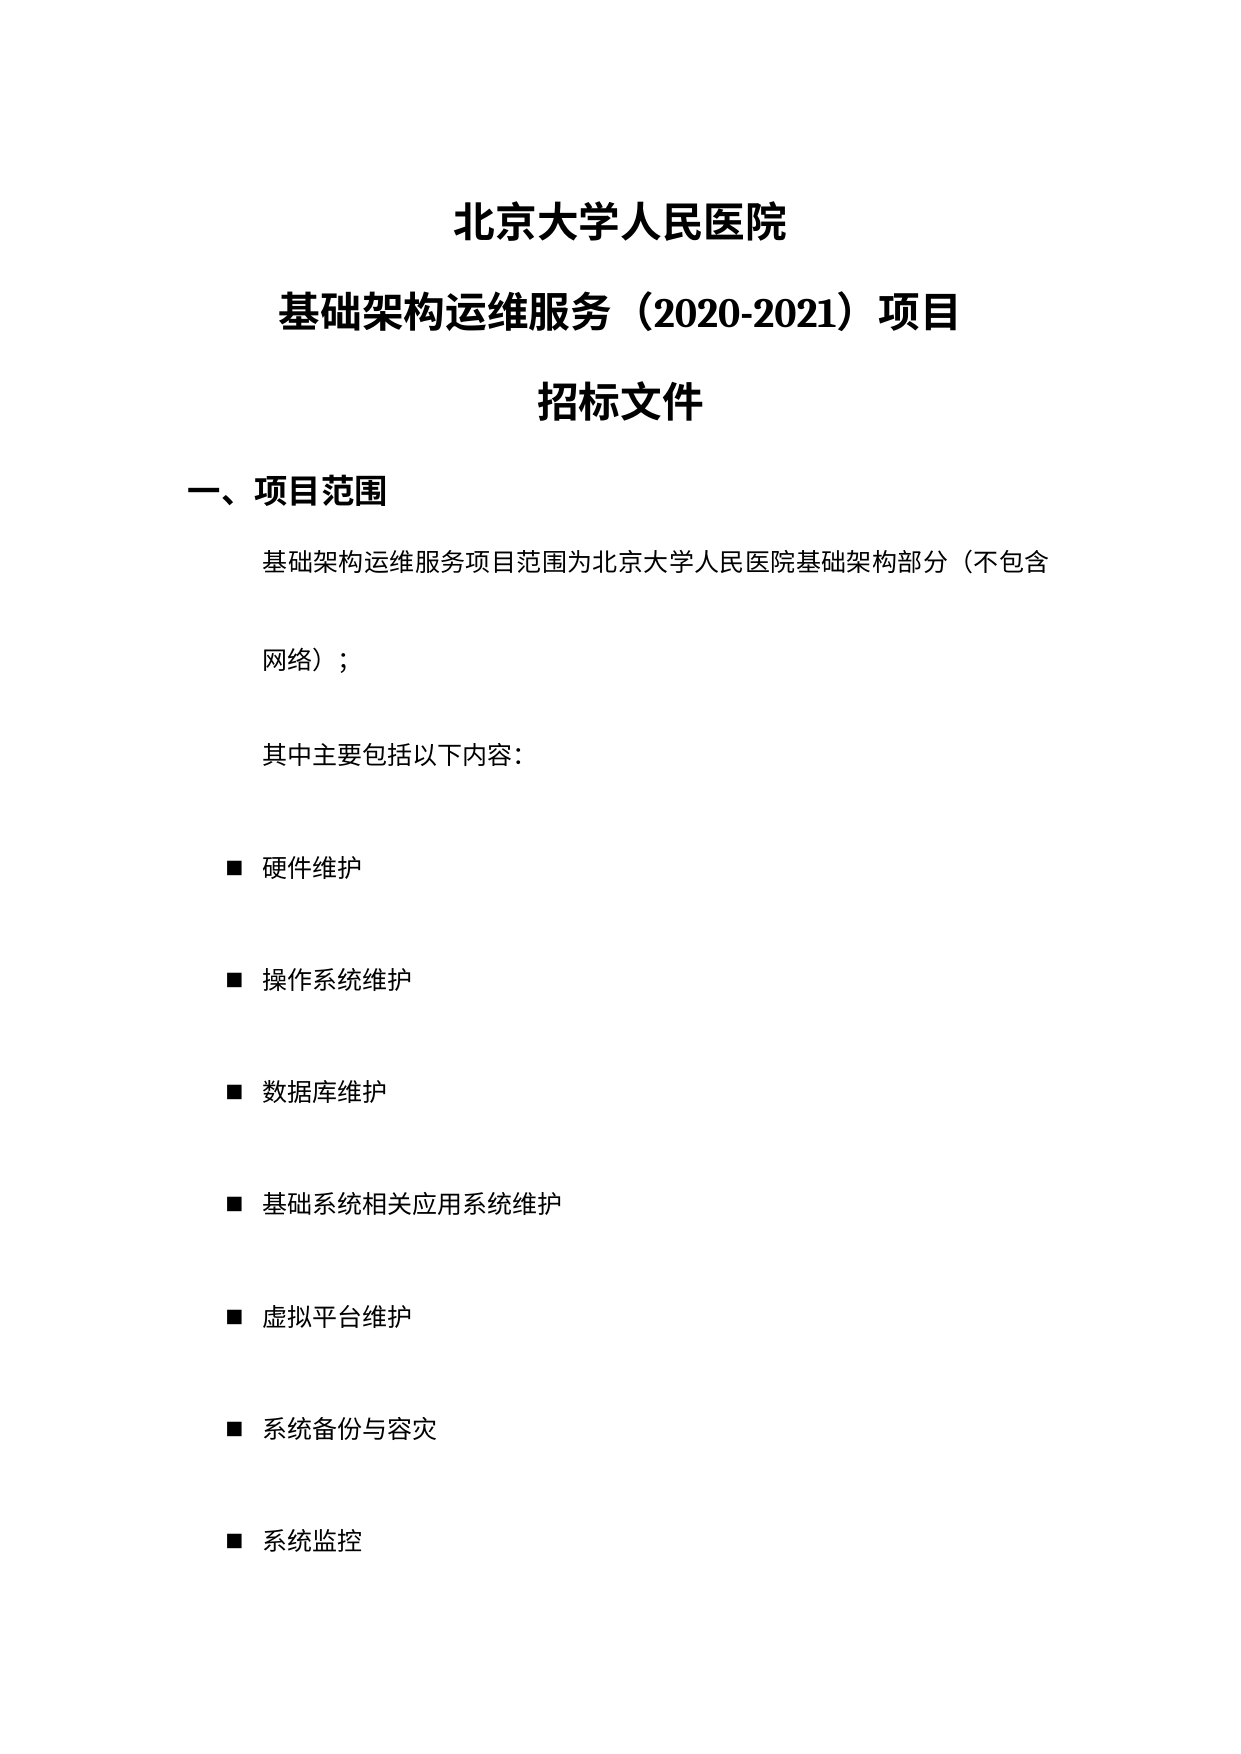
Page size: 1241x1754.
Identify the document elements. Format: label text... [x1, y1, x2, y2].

subtitle 基础架构运维服务（2020-2021）项目 [187, 277, 1053, 342]
subtitle 北京大学人民医院 [187, 187, 1053, 252]
list 基础系统相关应用系统维护 [225, 1171, 1053, 1236]
subtitle 招标文件 [187, 367, 1053, 432]
list 操作系统维护 [225, 946, 1053, 1011]
text 基础架构运维服务项目范围为北京大学人民医院基础架构部分（不包含网络）； [262, 528, 1053, 691]
list 系统监控 [225, 1507, 1053, 1572]
list 系统备份与容灾 [225, 1395, 1053, 1460]
text 其中主要包括以下内容： [262, 721, 1053, 786]
list 虚拟平台维护 [225, 1283, 1053, 1348]
subtitle 一、项目范围 [187, 457, 1053, 522]
list 数据库维护 [225, 1058, 1053, 1123]
list 硬件维护 [225, 834, 1053, 899]
